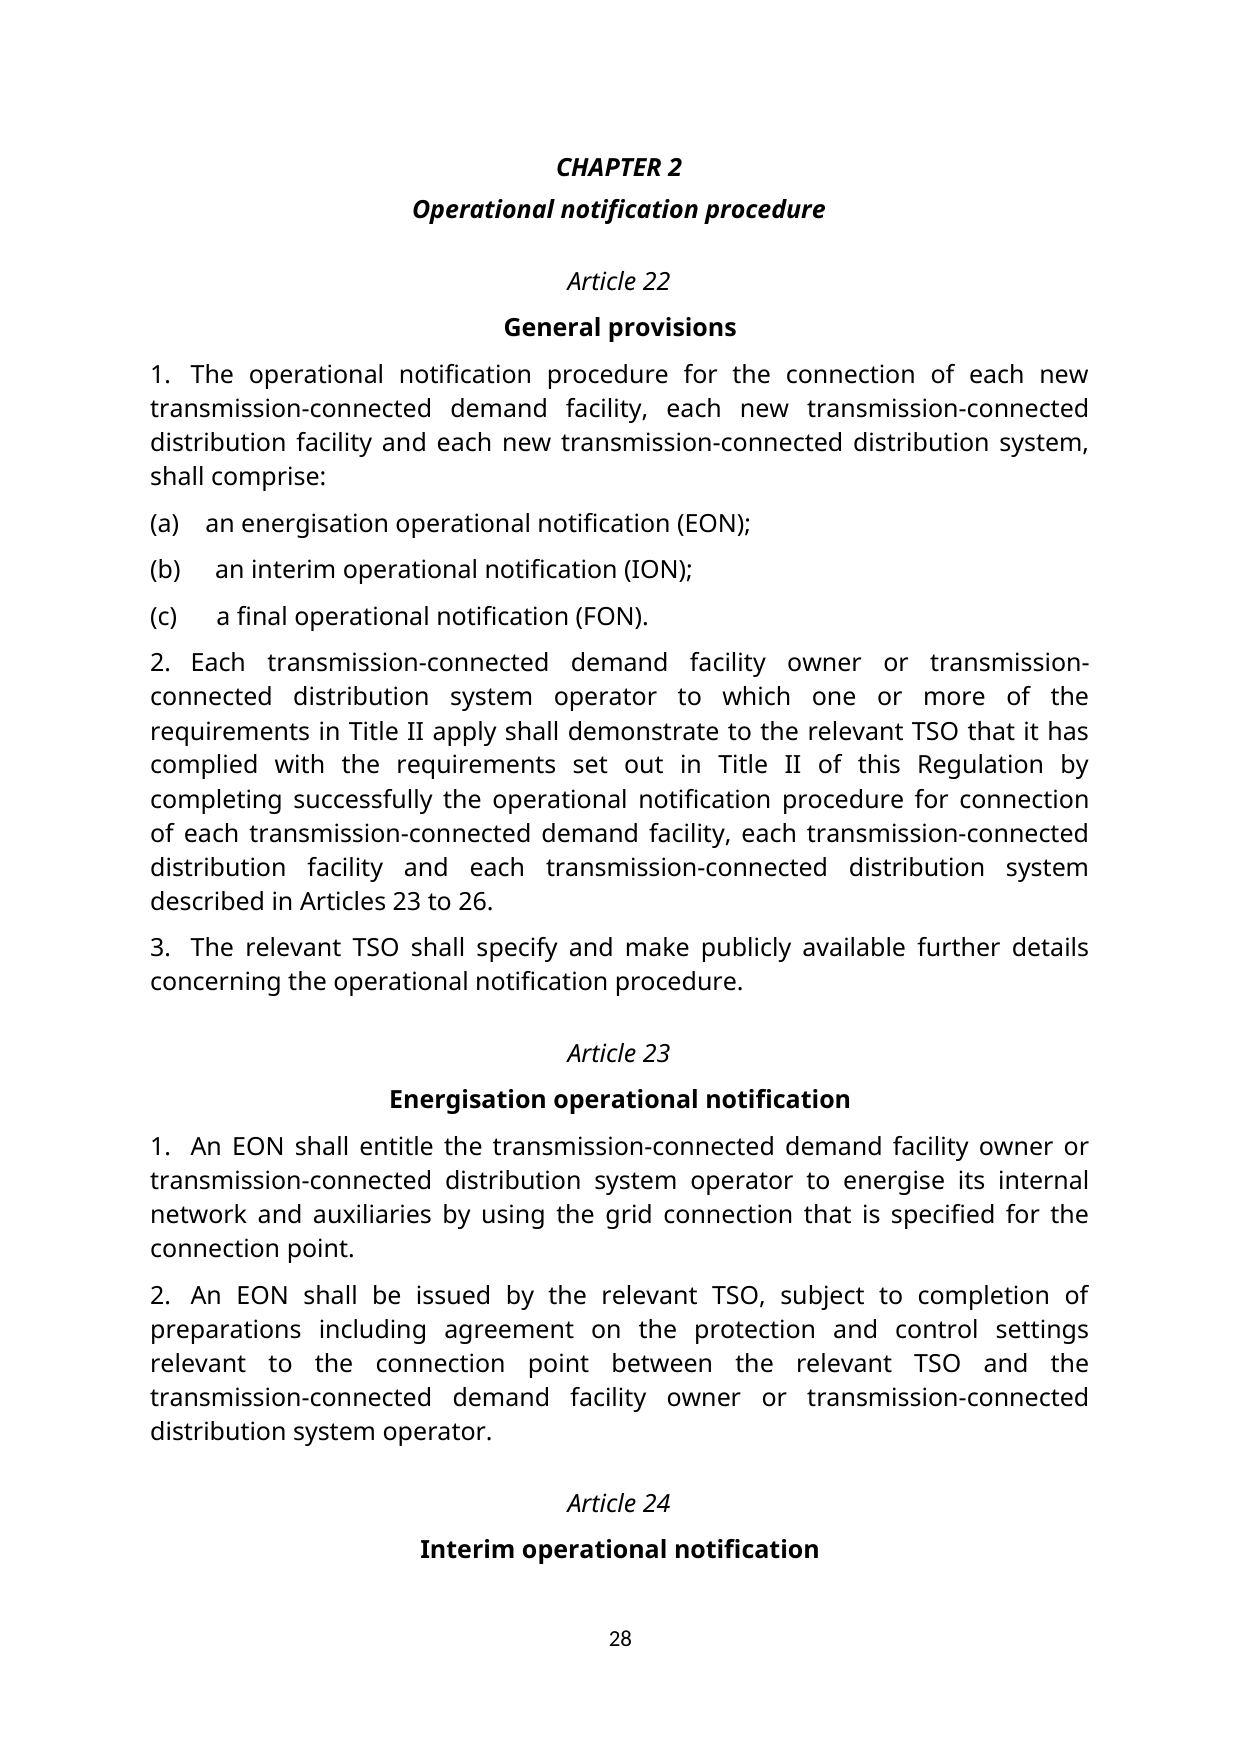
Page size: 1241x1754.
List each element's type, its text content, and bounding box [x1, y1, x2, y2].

table_header (a) [150, 493, 205, 539]
table_header (c) [150, 586, 216, 632]
text 1. An EON shall entitle the transmission-connected demand facility owner or transmission-connected distribution system operator to energise its internal network and auxiliaries by using the grid connection that is specified for the connection point. [150, 1129, 1090, 1265]
table_header an energisation operational notification (EON); [205, 493, 1090, 539]
text 2. Each transmission-connected demand facility owner or transmission-connected distribution system operator to which one or more of the requirements in Title II apply shall demonstrate to the relevant TSO that it has complied with the requirements set out in Title II of this Regulation by completing successfully the operational notification procedure for connection of each transmission-connected demand facility, each transmission-connected distribution facility and each transmission-connected distribution system described in Articles 23 to 26. [150, 645, 1090, 917]
text Article 22 [150, 263, 1090, 297]
text 1. The operational notification procedure for the connection of each new transmission-connected demand facility, each new transmission-connected distribution facility and each new transmission-connected distribution system, shall comprise: [150, 357, 1090, 493]
table_header (b) [150, 539, 215, 586]
table_header a final operational notification (FON). [216, 586, 1090, 632]
text CHAPTER 2 [150, 150, 1090, 184]
text Article 24 [150, 1485, 1090, 1519]
text Operational notification procedure [150, 192, 1090, 226]
text General provisions [150, 310, 1090, 344]
text Article 23 [150, 1036, 1090, 1070]
text Interim operational notification [150, 1532, 1090, 1566]
table_header an interim operational notification (ION); [215, 539, 1090, 586]
text Energisation operational notification [150, 1082, 1090, 1116]
text 3. The relevant TSO shall specify and make publicly available further details concerning the operational notification procedure. [150, 930, 1090, 998]
text 2. An EON shall be issued by the relevant TSO, subject to completion of preparations including agreement on the protection and control settings relevant to the connection point between the relevant TSO and the transmission-connected demand facility owner or transmission-connected distribution system operator. [150, 1277, 1090, 1448]
